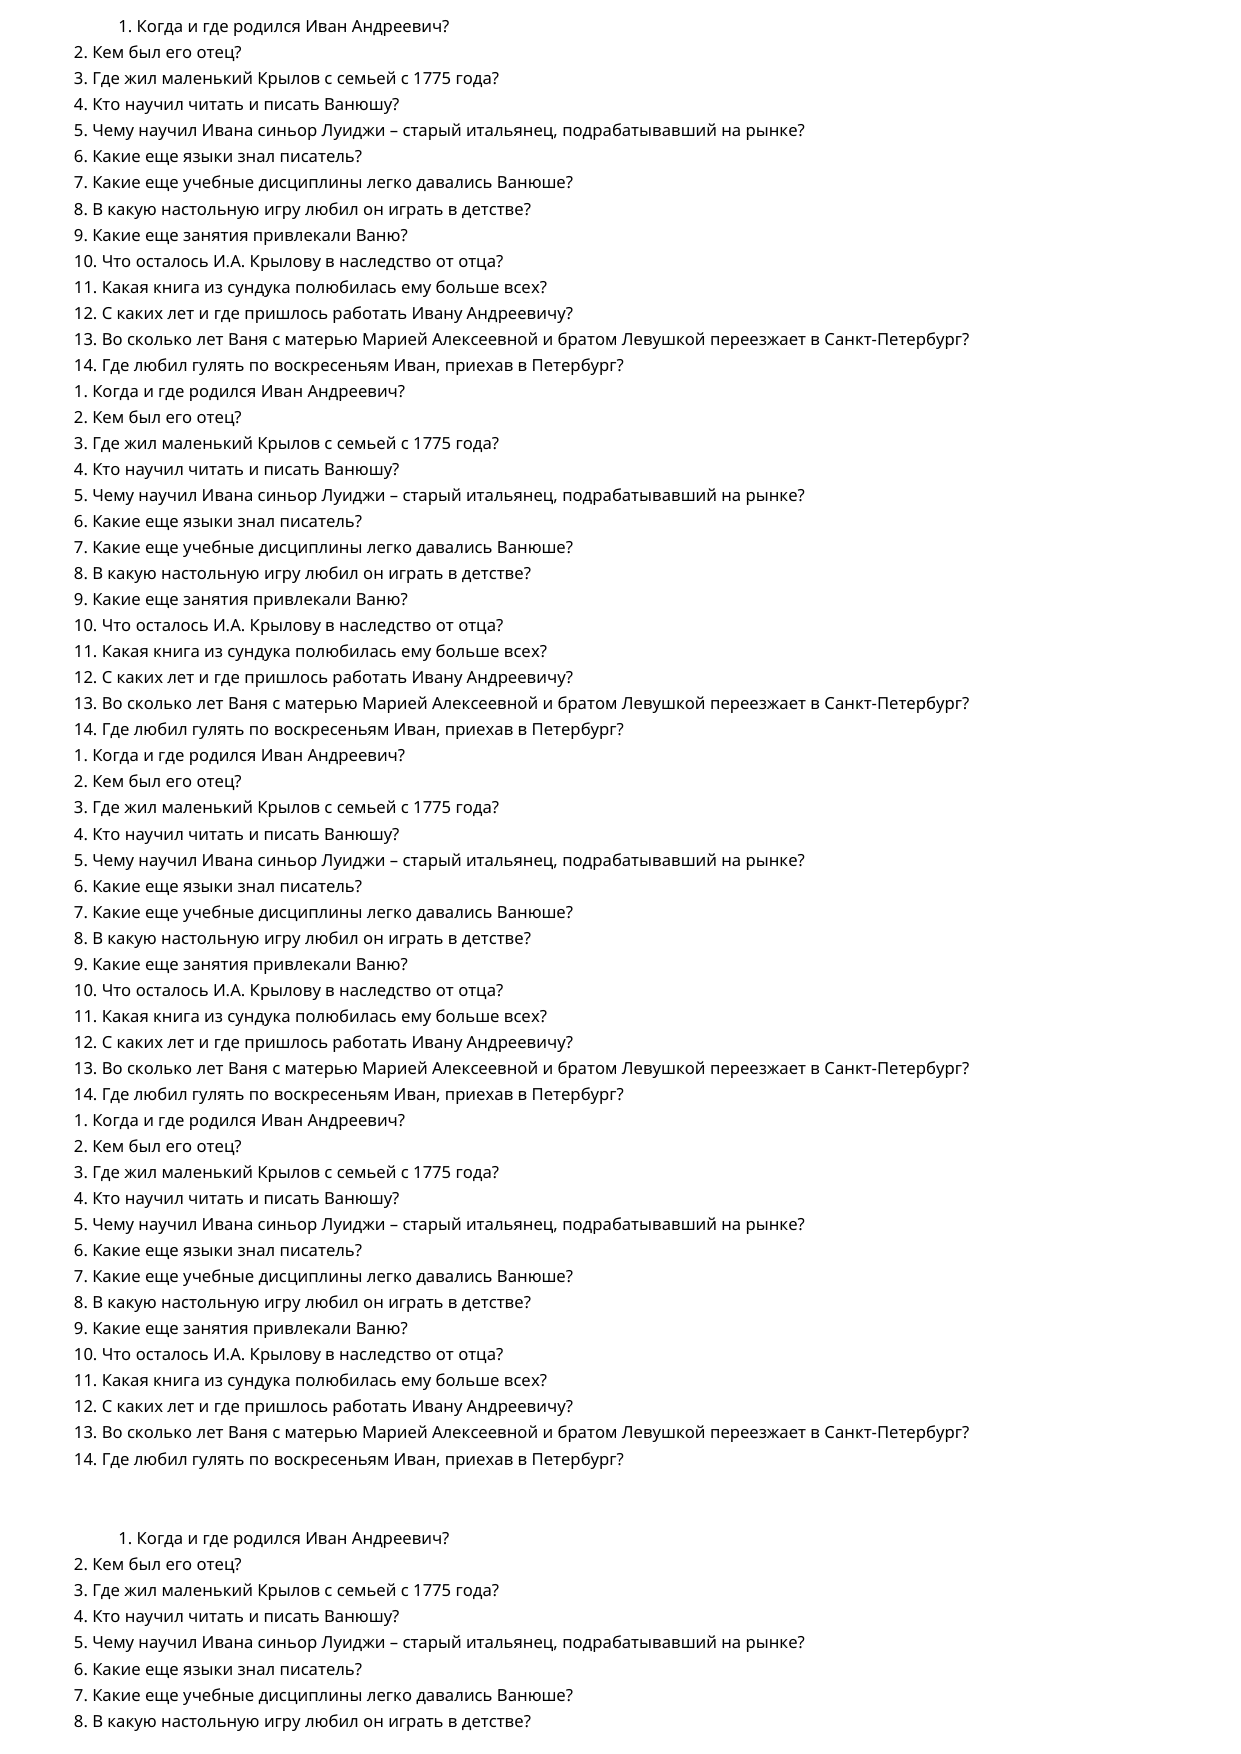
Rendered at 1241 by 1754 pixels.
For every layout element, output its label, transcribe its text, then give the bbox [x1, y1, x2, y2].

text 1. Когда и где родился Иван Андреевич? 2. Кем был его отец? 3. Где жил маленький Крылов с семьей с 1775 года? 4. Кто научил читать и писать Ванюшу? 5. Чему научил Ивана синьор Луиджи – старый итальянец, подрабатывавший на рынке? 6. Какие еще языки знал писатель? 7. Какие еще учебные дисциплины легко давались Ванюше? 8. В какую настольную игру любил он играть в детстве? 9. Какие еще занятия привлекали Ваню? 10. Что осталось И.А. Крылову в наследство от отца? 11. Какая книга из сундука полюбилась ему больше всех? 12. С каких лет и где пришлось работать Ивану Андреевичу? 13. Во сколько лет Ваня с матерью Марией Алексеевной и братом Левушкой переезжает в Санкт-Петербург? 14. Где любил гулять по воскресеньям Иван, приехав в Петербург? 1. Когда и где родился Иван Андреевич? 2. Кем был его отец? 3. Где жил маленький Крылов с семьей с 1775 года? 4. Кто научил читать и писать Ванюшу? 5. Чему научил Ивана синьор Луиджи – старый итальянец, подрабатывавший на рынке? 6. Какие еще языки знал писатель? 7. Какие еще учебные дисциплины легко давались Ванюше? 8. В какую настольную игру любил он играть в детстве? 9. Какие еще занятия привлекали Ваню? 10. Что осталось И.А. Крылову в наследство от отца? 11. Какая книга из сундука полюбилась ему больше всех? 12. С каких лет и где пришлось работать Ивану Андреевичу? 13. Во сколько лет Ваня с матерью Марией Алексеевной и братом Левушкой переезжает в Санкт-Петербург? 14. Где любил гулять по воскресеньям Иван, приехав в Петербург? 1. Когда и где родился Иван Андреевич? 2. Кем был его отец? 3. Где жил маленький Крылов с семьей с 1775 года? 4. Кто научил читать и писать Ванюшу? 5. Чему научил Ивана синьор Луиджи – старый итальянец, подрабатывавший на рынке? 6. Какие еще языки знал писатель? 7. Какие еще учебные дисциплины легко давались Ванюше? 8. В какую настольную игру любил он играть в детстве? 9. Какие еще занятия привлекали Ваню? 10. Что осталось И.А. Крылову в наследство от отца? 11. Какая книга из сундука полюбилась ему больше всех? 12. С каких лет и где пришлось работать Ивану Андреевичу? 13. Во сколько лет Ваня с матерью Марией Алексеевной и братом Левушкой переезжает в Санкт-Петербург? 14. Где любил гулять по воскресеньям Иван, приехав в Петербург? 1. Когда и где родился Иван Андреевич? 2. Кем был его отец? 3. Где жил маленький Крылов с семьей с 1775 года? 4. Кто научил читать и писать Ванюшу? 5. Чему научил Ивана синьор Луиджи – старый итальянец, подрабатывавший на рынке? 6. Какие еще языки знал писатель? 7. Какие еще учебные дисциплины легко давались Ванюше? 8. В какую настольную игру любил он играть в детстве? 9. Какие еще занятия привлекали Ваню? 10. Что осталось И.А. Крылову в наследство от отца? 11. Какая книга из сундука полюбилась ему больше всех? 12. С каких лет и где пришлось работать Ивану Андреевичу? 13. Во сколько лет Ваня с матерью Марией Алексеевной и братом Левушкой переезжает в Санкт-Петербург? 14. Где любил гулять по воскресеньям Иван, приехав в Петербург? [74, 15, 1152, 1502]
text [74, 1527, 1152, 1732]
